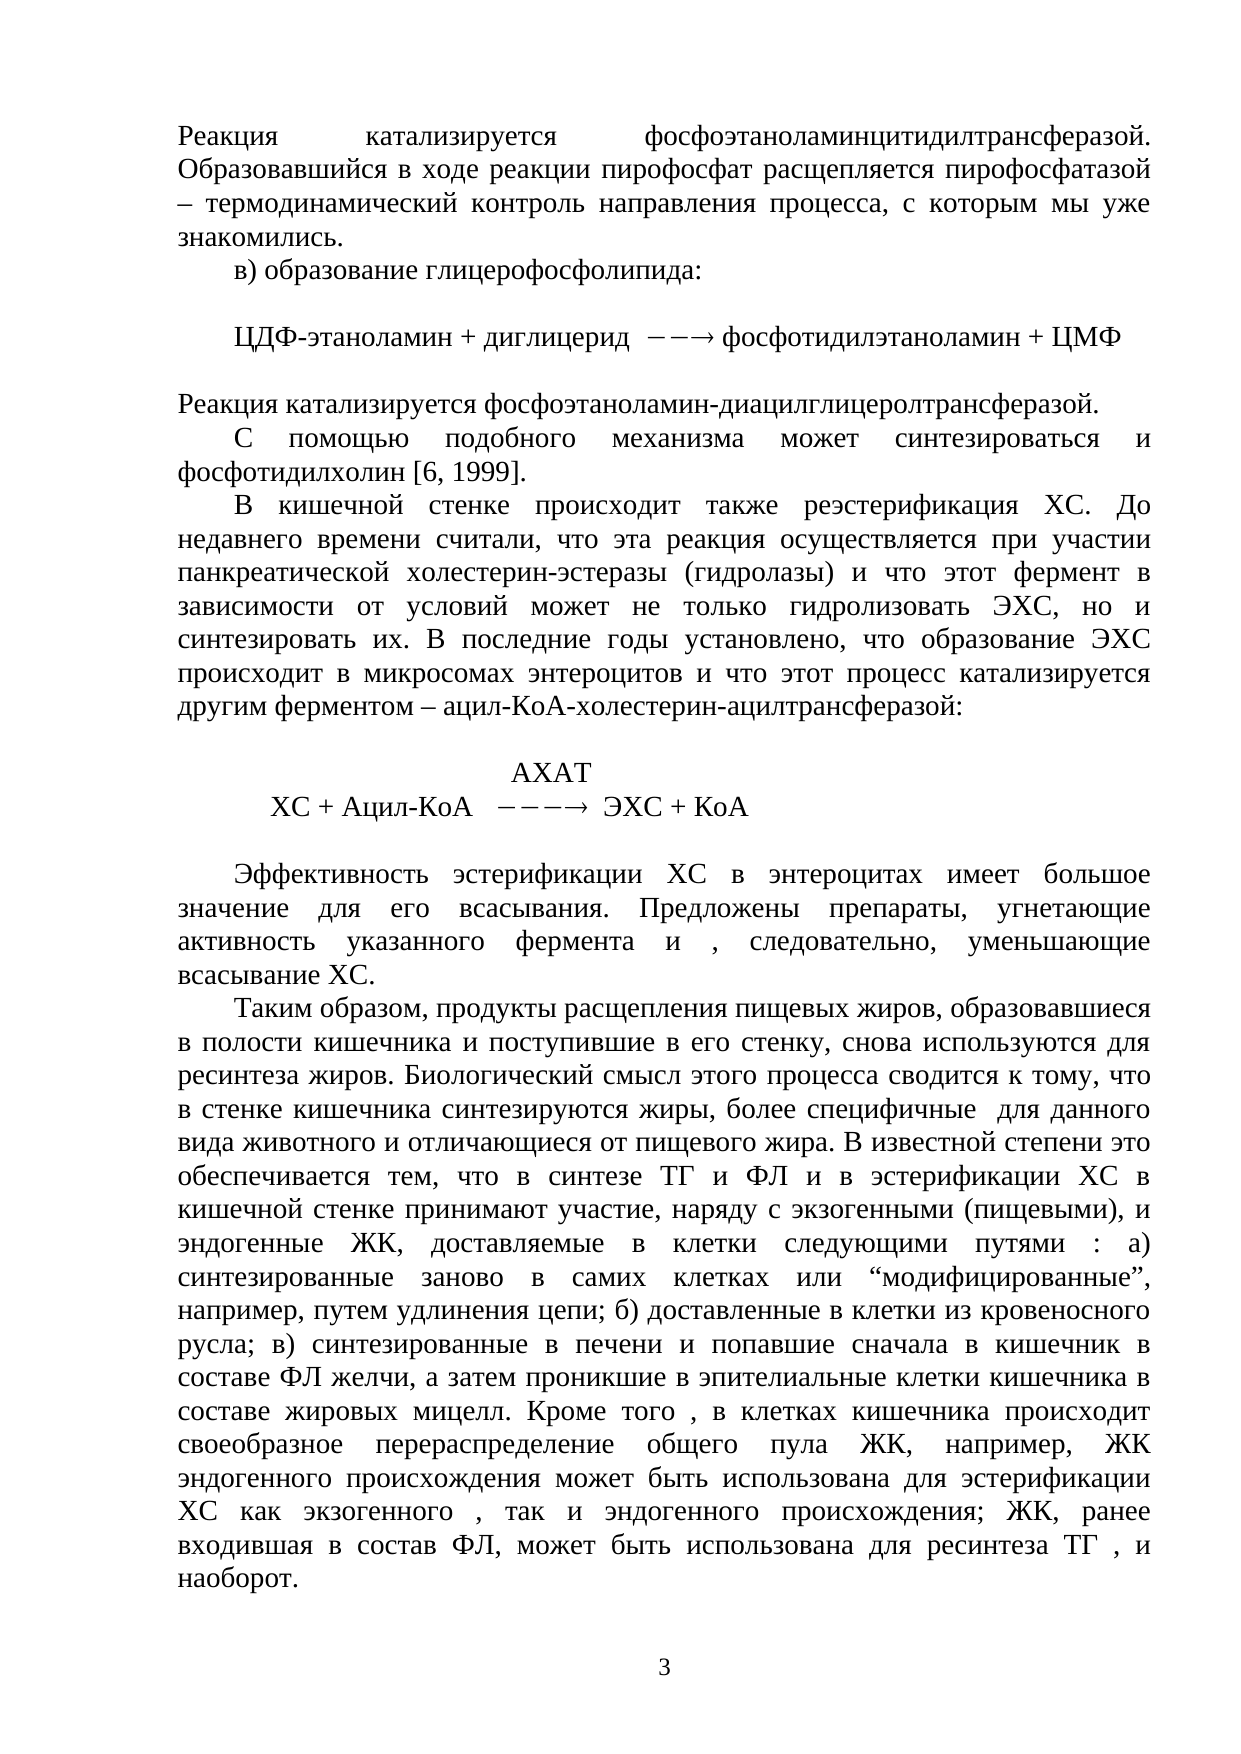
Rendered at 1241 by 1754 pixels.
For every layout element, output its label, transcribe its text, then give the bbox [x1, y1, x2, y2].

text Эффективность эстерификации ХС в энтероцитах имеет большое значение для его всасывания. Предложены препараты, угнетающие активность указанного фермента и , следовательно, уменьшающие всасывание ХС. [177, 856, 1152, 990]
text ЦДФ-этаноламин + диглицерид фосфотидилэтаноламин + ЦМФ [177, 319, 1152, 353]
text ХС + Ацил-КоА ЭХС + КоА [177, 789, 1152, 823]
text Таким образом, продукты расщепления пищевых жиров, образовавшиеся в полости кишечника и поступившие в его стенку, снова используются для ресинтеза жиров. Биологический смысл этого процесса сводится к тому, что в стенке кишечника синтезируются жиры, более специфичные для данного вида животного и отличающиеся от пищевого жира. В известной степени это обеспечивается тем, что в синтезе ТГ и ФЛ и в эстерификации ХС в кишечной стенке принимают участие, наряду с экзогенными (пищевыми), и эндогенные ЖК, доставляемые в клетки следующими путями : а) синтезированные заново в самих клетках или “модифицированные”, например, путем удлинения цепи; б) доставленные в клетки из кровеносного русла; в) синтезированные в печени и попавшие сначала в кишечник в составе ФЛ желчи, а затем проникшие в эпителиальные клетки кишечника в составе жировых мицелл. Кроме того , в клетках кишечника происходит своеобразное перераспределение общего пула ЖК, например, ЖК эндогенного происхождения может быть использована для эстерификации ХС как экзогенного , так и эндогенного происхождения; ЖК, ранее входившая в состав ФЛ, может быть использована для ресинтеза ТГ , и наоборот. [177, 990, 1152, 1594]
text в) образование глицерофосфолипида: [177, 252, 1152, 286]
text АХАТ [177, 756, 1152, 789]
text С помощью подобного механизма может синтезироваться и фосфотидилхолин [6, 1999]. [177, 420, 1152, 487]
text В кишечной стенке происходит также реэстерификация ХС. До недавнего времени считали, что эта реакция осуществляется при участии панкреатической холестерин-эстеразы (гидролазы) и что этот фермент в зависимости от условий может не только гидролизовать ЭХС, но и синтезировать их. В последние годы установлено, что образование ЭХС происходит в микросомах энтероцитов и что этот процесс катализируется другим ферментом – ацил-КоА-холестерин-ацилтрансферазой: [177, 487, 1152, 722]
text Реакция катализируется фосфоэтаноламинцитидилтрансферазой. Образовавшийся в ходе реакции пирофосфат расщепляется пирофосфатазой – термодинамический контроль направления процесса, с которым мы уже знакомились. [177, 118, 1152, 252]
text Реакция катализируется фосфоэтаноламин-диацилглицеролтрансферазой. [177, 387, 1152, 420]
